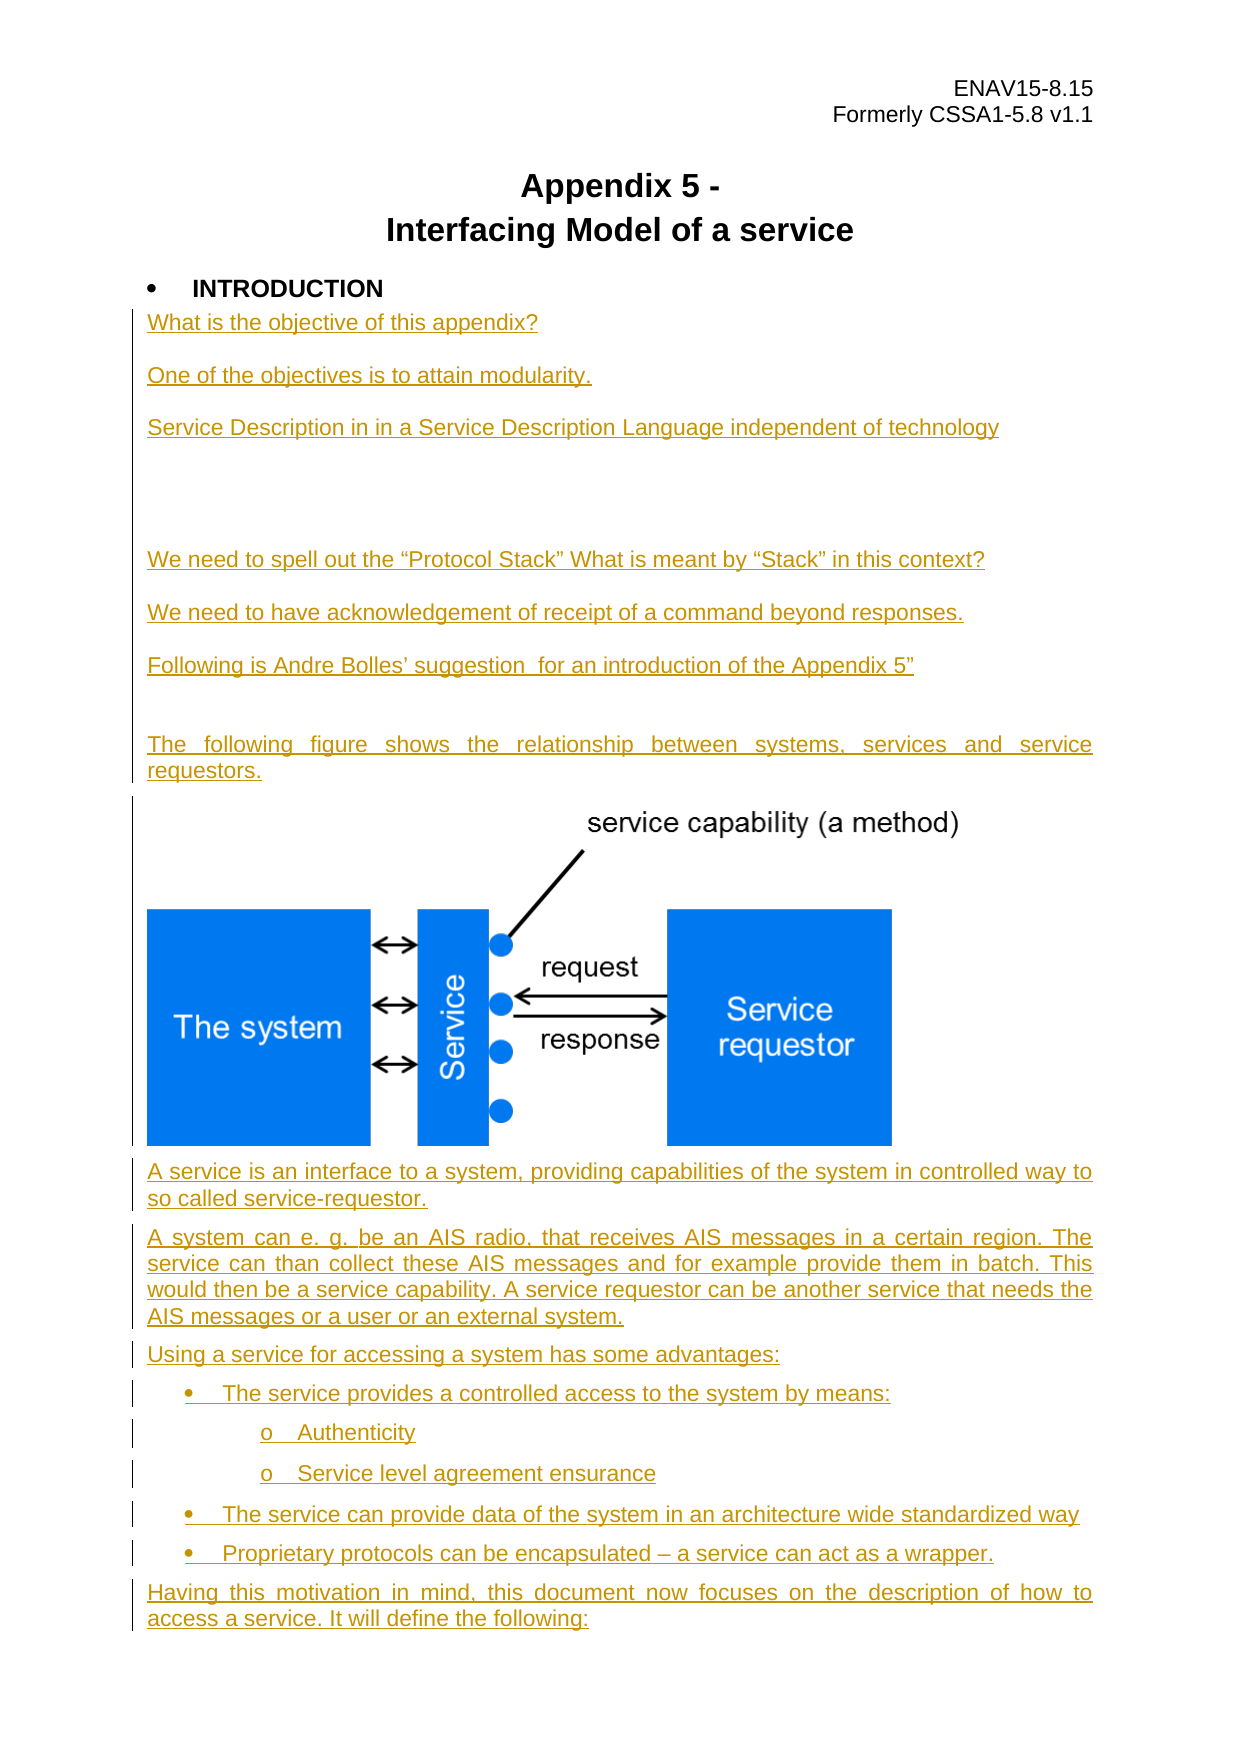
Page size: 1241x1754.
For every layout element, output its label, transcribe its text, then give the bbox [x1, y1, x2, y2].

title Appendix 5 - [147, 166, 1093, 204]
picture [147, 795, 978, 1146]
text Interfacing Model of a service [147, 210, 1093, 249]
subtitle Introduction [147, 274, 1093, 303]
